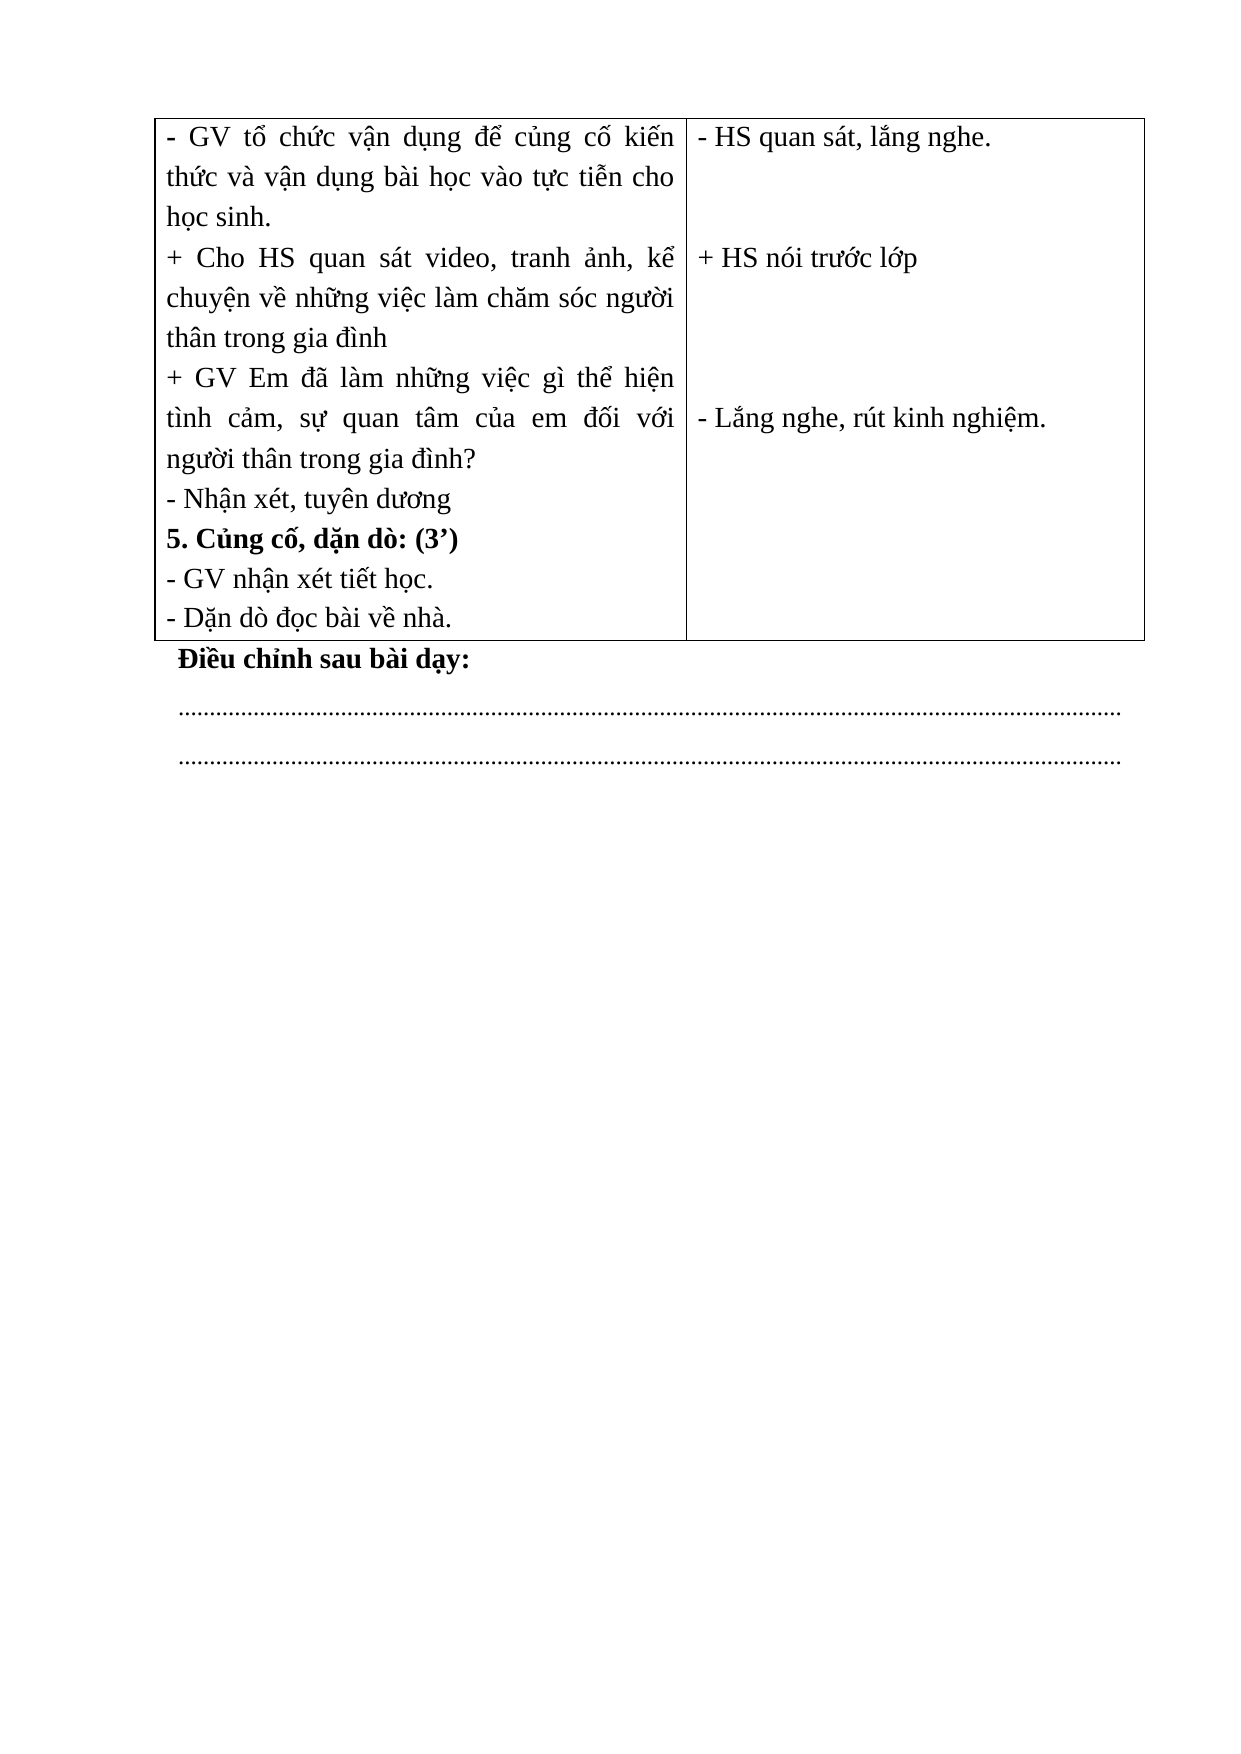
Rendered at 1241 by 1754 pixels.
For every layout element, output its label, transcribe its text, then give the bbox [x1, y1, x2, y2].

text Điều chỉnh sau bài dạy: [177, 641, 1122, 675]
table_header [687, 119, 1144, 640]
text .............................................................................................................................................................................................................................................................................................................. [177, 692, 1122, 771]
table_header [156, 119, 686, 640]
